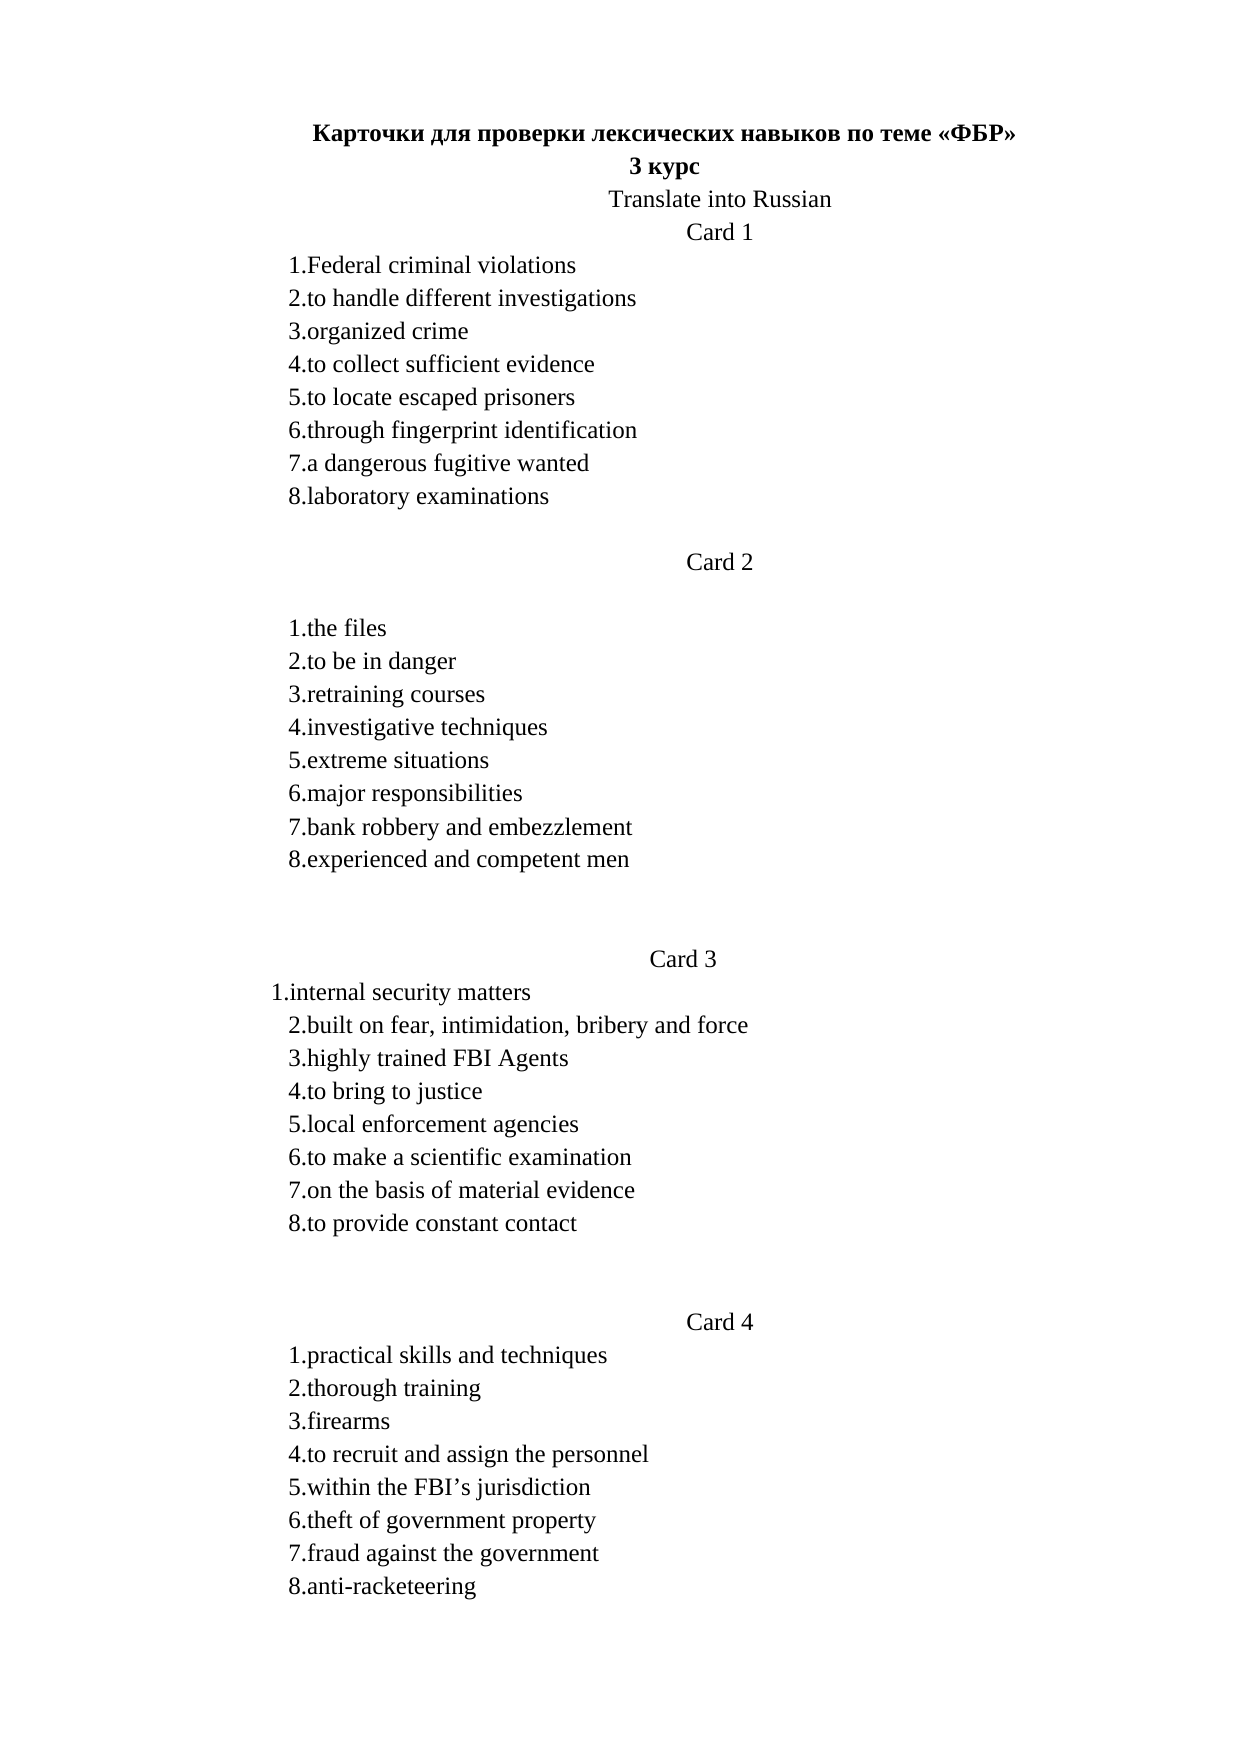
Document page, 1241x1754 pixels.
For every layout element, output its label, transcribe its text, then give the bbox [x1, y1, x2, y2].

text 4.to collect sufficient evidence [214, 349, 1152, 378]
text 3.highly trained FBI Agents [214, 1043, 1152, 1071]
text 5.extreme situations [214, 746, 1152, 774]
text 6.through fingerprint identification [214, 415, 1152, 444]
text 8.experienced and competent men [214, 844, 1152, 873]
text 2.to be in danger [214, 646, 1152, 675]
text 2.built on fear, intimidation, bribery and force [214, 1010, 1152, 1038]
text 3 курс [177, 151, 1152, 180]
text Card 1 [214, 217, 1152, 246]
text 4.to bring to justice [214, 1076, 1152, 1104]
text 7.on the basis of material evidence [214, 1175, 1152, 1203]
text Translate into Russian [214, 184, 1152, 213]
text 8.laboratory examinations [214, 481, 1152, 510]
text 2.to handle different investigations [214, 283, 1152, 312]
text Карточки для проверки лексических навыков по теме «ФБР» [177, 118, 1152, 147]
text 5.to locate escaped prisoners [214, 382, 1152, 411]
text 7.bank robbery and embezzlement [214, 812, 1152, 840]
text 5.local enforcement agencies [214, 1109, 1152, 1137]
text 3.firearms [214, 1406, 1152, 1435]
text 1.practical skills and techniques [214, 1340, 1152, 1369]
text 6.major responsibilities [214, 778, 1152, 807]
text Card 3 [214, 944, 1152, 972]
text 3.organized crime [214, 316, 1152, 345]
text 4.to recruit and assign the personnel [214, 1439, 1152, 1468]
text 3.retraining courses [214, 679, 1152, 708]
text 7.fraud against the government [214, 1538, 1152, 1567]
text Card 2 [214, 547, 1152, 576]
text 6.theft of government property [214, 1505, 1152, 1534]
text 1.the files [214, 613, 1152, 642]
text 7.a dangerous fugitive wanted [214, 448, 1152, 477]
text 8.to provide constant contact [214, 1208, 1152, 1237]
text 2.thorough training [214, 1373, 1152, 1402]
text 1.Federal criminal violations [214, 250, 1152, 279]
text 6.to make a scientific examination [214, 1142, 1152, 1171]
text 8.anti-racketeering [214, 1571, 1152, 1600]
text 5.within the FBI’s jurisdiction [214, 1472, 1152, 1501]
text Card 4 [214, 1307, 1152, 1336]
text 1.internal security matters [214, 977, 1152, 1005]
text 4.investigative techniques [214, 712, 1152, 741]
